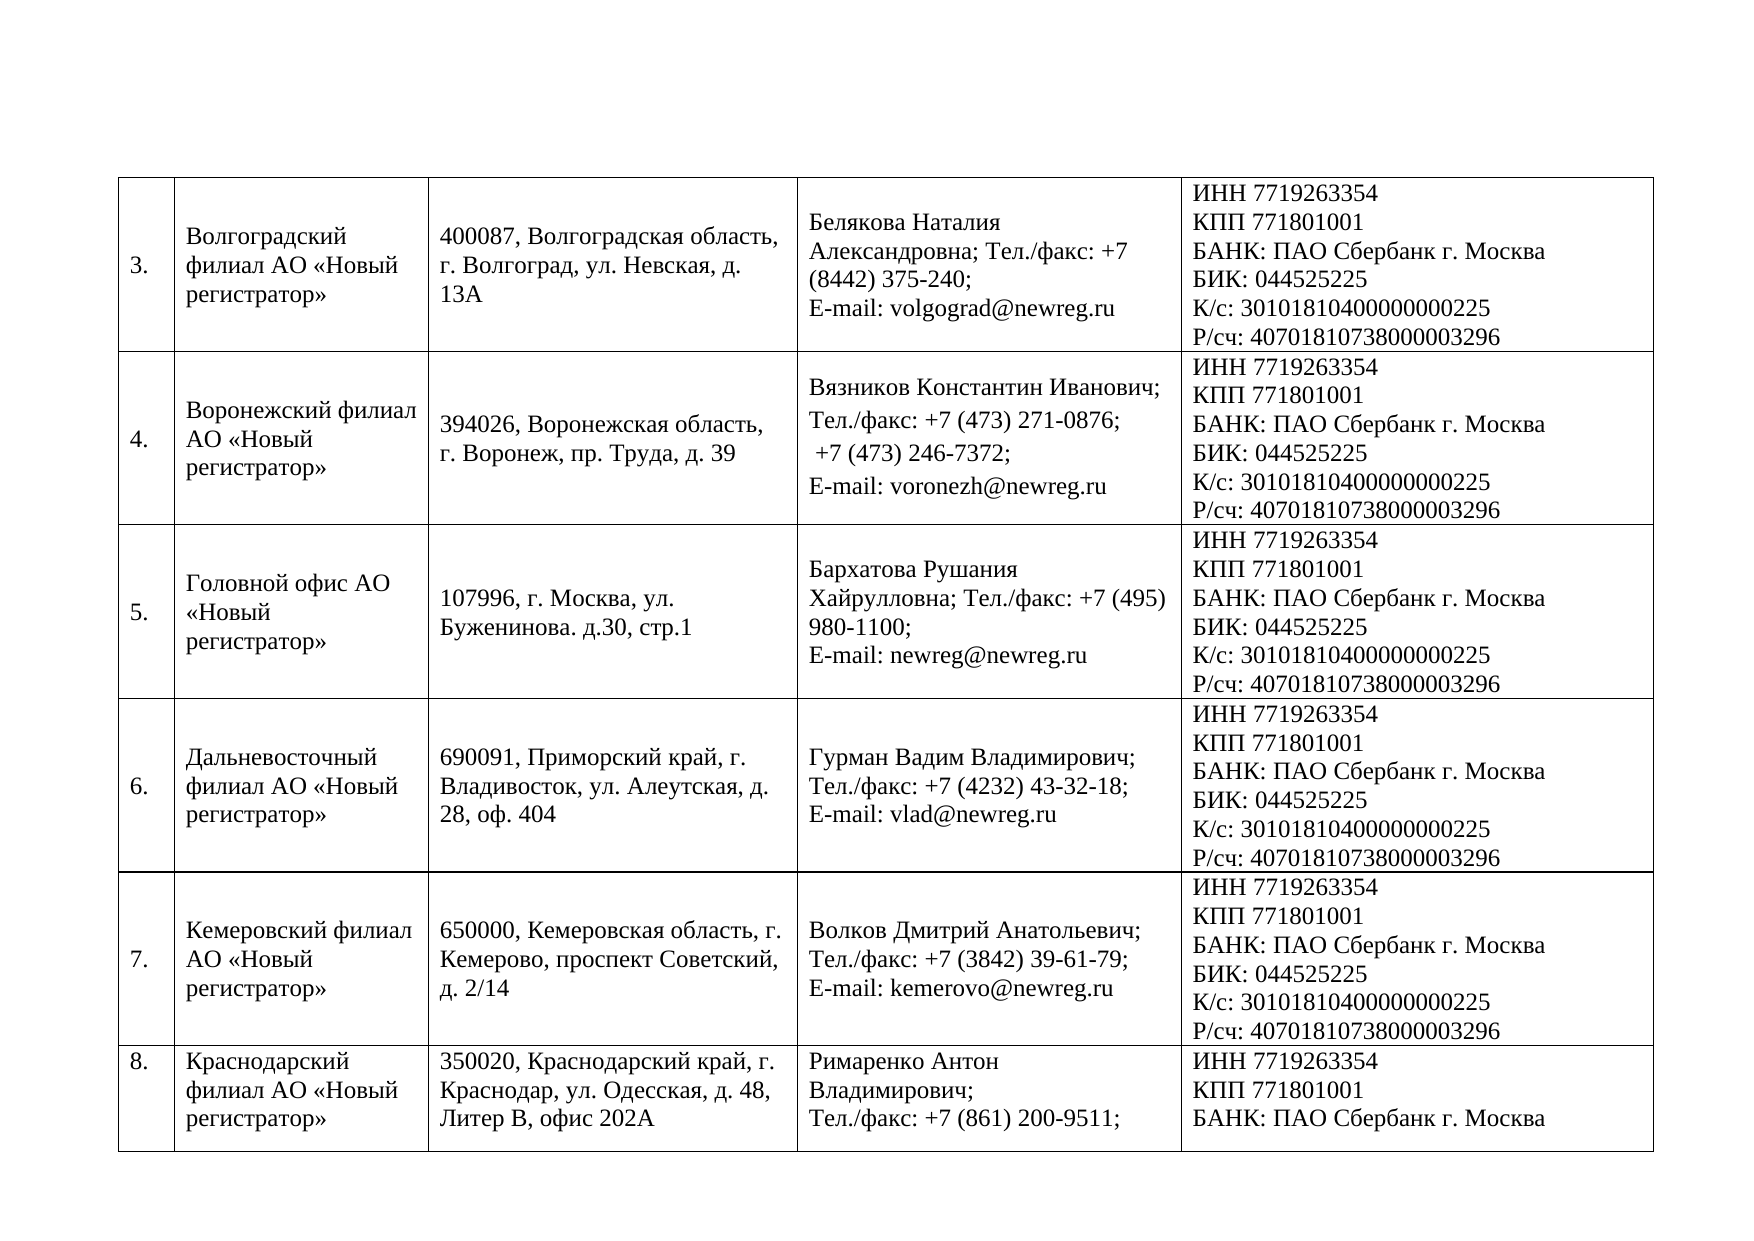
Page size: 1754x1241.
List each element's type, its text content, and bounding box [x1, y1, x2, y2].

table_cell [119, 352, 174, 524]
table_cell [429, 1046, 797, 1151]
table_cell [119, 873, 174, 1045]
table_cell Волгоградский филиал АО «Новый регистратор» [175, 178, 428, 351]
table_cell Белякова Наталия Александровна; Тел./факс: +7 (8442) 375-240; E-mail: volgograd@newreg.ru [798, 178, 1181, 351]
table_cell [175, 1046, 428, 1151]
table_cell ИНН 7719263354 КПП 771801001 БАНК: ПАО Сбербанк г. Москва БИК: 044525225 К/с: 30101810400000000225 Р/сч: 40701810738000003296 [1182, 352, 1653, 524]
table_cell [119, 1046, 174, 1151]
table_cell Головной офис АО «Новый регистратор» [175, 525, 428, 698]
table_cell Воронежский филиал АО «Новый регистратор» [175, 352, 428, 524]
table_cell ИНН 7719263354 КПП 771801001 БАНК: ПАО Сбербанк г. Москва БИК: 044525225 К/с: 30101810400000000225 Р/сч: 40701810738000003296 [1182, 873, 1653, 1045]
table_cell 107996, г. Москва, ул. Буженинова. д.30, стр.1 [429, 525, 797, 698]
table_cell 394026, Воронежская область, г. Воронеж, пр. Труда, д. 39 [429, 352, 797, 524]
table_cell Гурман Вадим Владимирович; Тел./факс: +7 (4232) 43-32-18; E-mail: vlad@newreg.ru [798, 699, 1181, 871]
table_cell Вязников Константин Иванович; Тел./факс: +7 (473) 271-0876; +7 (473) 246-7372; E-mail: voronezh@newreg.ru [798, 352, 1181, 524]
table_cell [1182, 1046, 1653, 1151]
table_cell Волков Дмитрий Анатольевич; Тел./факс: +7 (3842) 39-61-79; E-mail: kemerovo@newreg.ru [798, 873, 1181, 1045]
table_cell [119, 178, 174, 351]
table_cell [798, 1046, 1181, 1151]
table_cell 400087, Волгоградская область, г. Волгоград, ул. Невская, д. 13А [429, 178, 797, 351]
table_cell Кемеровский филиал АО «Новый регистратор» [175, 873, 428, 1045]
table_cell [119, 525, 174, 698]
table_cell Бархатова Рушания Хайрулловна; Тел./факс: +7 (495) 980-1100; E-mail: newreg@newreg.ru [798, 525, 1181, 698]
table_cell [1182, 178, 1653, 351]
table_cell [119, 699, 174, 871]
table_cell 650000, Кемеровская область, г. Кемерово, проспект Советский, д. 2/14 [429, 873, 797, 1045]
table_cell Дальневосточный филиал АО «Новый регистратор» [175, 699, 428, 871]
table_cell 690091, Приморский край, г. Владивосток, ул. Алеутская, д. 28, оф. 404 [429, 699, 797, 871]
table_cell ИНН 7719263354 КПП 771801001 БАНК: ПАО Сбербанк г. Москва БИК: 044525225 К/с: 30101810400000000225 Р/сч: 40701810738000003296 [1182, 699, 1653, 871]
table_cell ИНН 7719263354 КПП 771801001 БАНК: ПАО Сбербанк г. Москва БИК: 044525225 К/с: 30101810400000000225 Р/сч: 40701810738000003296 [1182, 525, 1653, 698]
